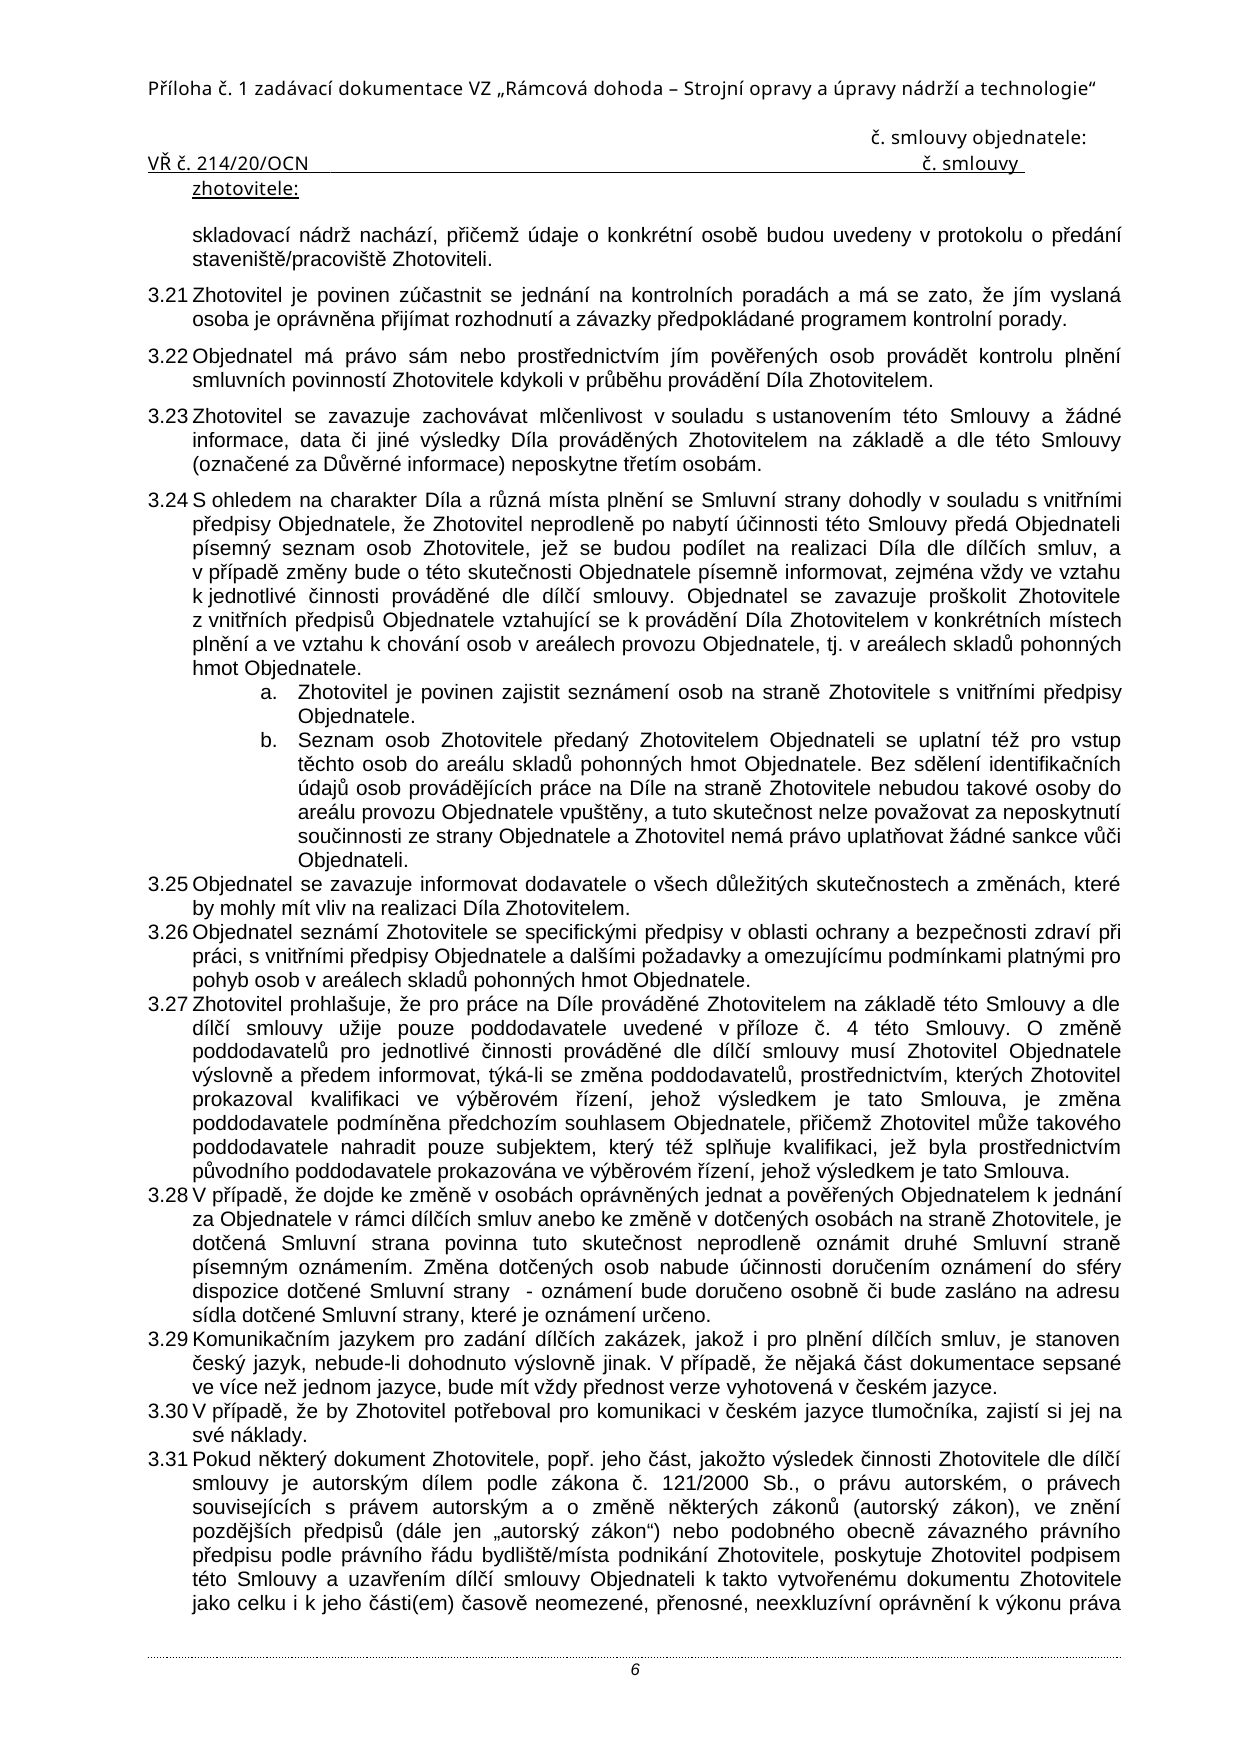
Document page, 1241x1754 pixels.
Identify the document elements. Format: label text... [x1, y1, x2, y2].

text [192, 223, 1122, 271]
list Zhotovitel je povinen zajistit seznámení osob na straně Zhotovitele s vnitřními předpisy Objednatele. [260, 680, 1122, 728]
list Seznam osob Zhotovitele předaný Zhotovitelem Objednateli se uplatní též pro vstup těchto osob do areálu skladů pohonných hmot Objednatele. Bez sdělení identifikačních údajů osob provádějících práce na Díle na straně Zhotovitele nebudou takové osoby do areálu provozu Objednatele vpuštěny, a tuto skutečnost nelze považovat za neposkytnutí součinnosti ze strany Objednatele a Zhotovitel nemá právo uplatňovat žádné sankce vůči Objednateli. [260, 728, 1122, 872]
list Objednatel seznámí Zhotovitele se specifickými předpisy v oblasti ochrany a bezpečnosti zdraví při práci, s vnitřními předpisy Objednatele a dalšími požadavky a omezujícímu podmínkami platnými pro pohyb osob v areálech skladů pohonných hmot Objednatele. [148, 919, 1122, 991]
list Zhotovitel je povinen zúčastnit se jednání na kontrolních poradách a má se zato, že jím vyslaná osoba je oprávněna přijímat rozhodnutí a závazky předpokládané programem kontrolní porady. [148, 283, 1122, 331]
list Komunikačním jazykem pro zadání dílčích zakázek, jakož i pro plnění dílčích smluv, je stanoven český jazyk, nebude-li dohodnuto výslovně jinak. V případě, že nějaká část dokumentace sepsané ve více než jednom jazyce, bude mít vždy přednost verze vyhotovená v českém jazyce. [148, 1327, 1122, 1399]
list V případě, že by Zhotovitel potřeboval pro komunikaci v českém jazyce tlumočníka, zajistí si jej na své náklady. [148, 1399, 1122, 1447]
list Zhotovitel prohlašuje, že pro práce na Díle prováděné Zhotovitelem na základě této Smlouvy a dle dílčí smlouvy užije pouze poddodavatele uvedené v příloze č. 4 této Smlouvy. O změně poddodavatelů pro jednotlivé činnosti prováděné dle dílčí smlouvy musí Zhotovitel Objednatele výslovně a předem informovat, týká-li se změna poddodavatelů, prostřednictvím, kterých Zhotovitel prokazoval kvalifikaci ve výběrovém řízení, jehož výsledkem je tato Smlouva, je změna poddodavatele podmíněna předchozím souhlasem Objednatele, přičemž Zhotovitel může takového poddodavatele nahradit pouze subjektem, který též splňuje kvalifikaci, jež byla prostřednictvím původního poddodavatele prokazována ve výběrovém řízení, jehož výsledkem je tato Smlouva. [148, 991, 1122, 1183]
list Objednatel má právo sám nebo prostřednictvím jím pověřených osob provádět kontrolu plnění smluvních povinností Zhotovitele kdykoli v průběhu provádění Díla Zhotovitelem. [148, 343, 1122, 391]
list Zhotovitel se zavazuje zachovávat mlčenlivost v souladu s ustanovením této Smlouvy a žádné informace, data či jiné výsledky Díla prováděných Zhotovitelem na základě a dle této Smlouvy (označené za Důvěrné informace) neposkytne třetím osobám. [148, 404, 1122, 476]
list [148, 1447, 1122, 1614]
list S ohledem na charakter Díla a různá místa plnění se Smluvní strany dohodly v souladu s vnitřními předpisy Objednatele, že Zhotovitel neprodleně po nabytí účinnosti této Smlouvy předá Objednateli písemný seznam osob Zhotovitele, jež se budou podílet na realizaci Díla dle dílčích smluv, a v případě změny bude o této skutečnosti Objednatele písemně informovat, zejména vždy ve vztahu k jednotlivé činnosti prováděné dle dílčí smlouvy. Objednatel se zavazuje proškolit Zhotovitele z vnitřních předpisů Objednatele vztahující se k provádění Díla Zhotovitelem v konkrétních místech plnění a ve vztahu k chování osob v areálech provozu Objednatele, tj. v areálech skladů pohonných hmot Objednatele. [148, 488, 1122, 680]
list Objednatel se zavazuje informovat dodavatele o všech důležitých skutečnostech a změnách, které by mohly mít vliv na realizaci Díla Zhotovitelem. [148, 872, 1122, 919]
list V případě, že dojde ke změně v osobách oprávněných jednat a pověřených Objednatelem k jednání za Objednatele v rámci dílčích smluv anebo ke změně v dotčených osobách na straně Zhotovitele, je dotčená Smluvní strana povinna tuto skutečnost neprodleně oznámit druhé Smluvní straně písemným oznámením. Změna dotčených osob nabude účinnosti doručením oznámení do sféry dispozice dotčené Smluvní strany - oznámení bude doručeno osobně či bude zasláno na adresu sídla dotčené Smluvní strany, které je oznámení určeno. [148, 1183, 1122, 1327]
